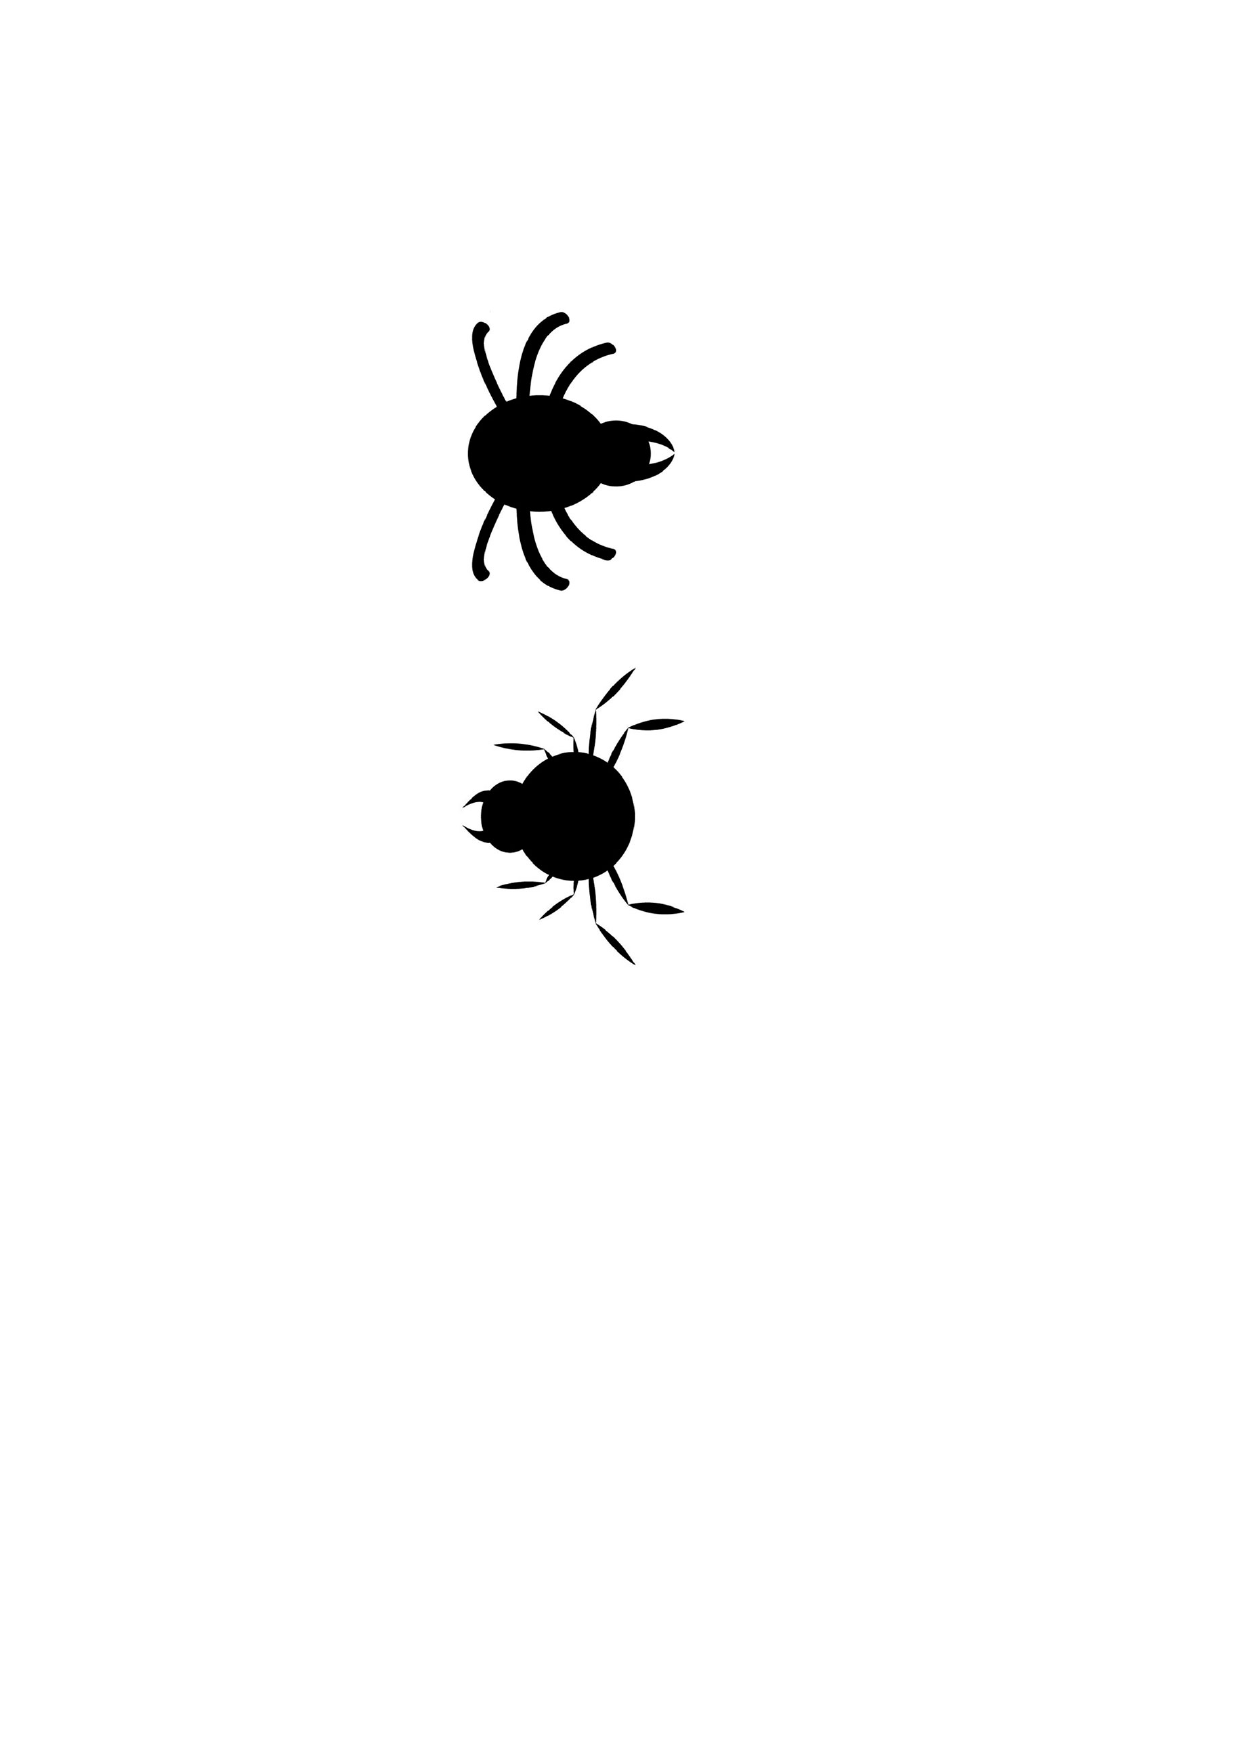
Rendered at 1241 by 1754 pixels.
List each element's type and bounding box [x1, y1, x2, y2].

picture [438, 296, 688, 973]
